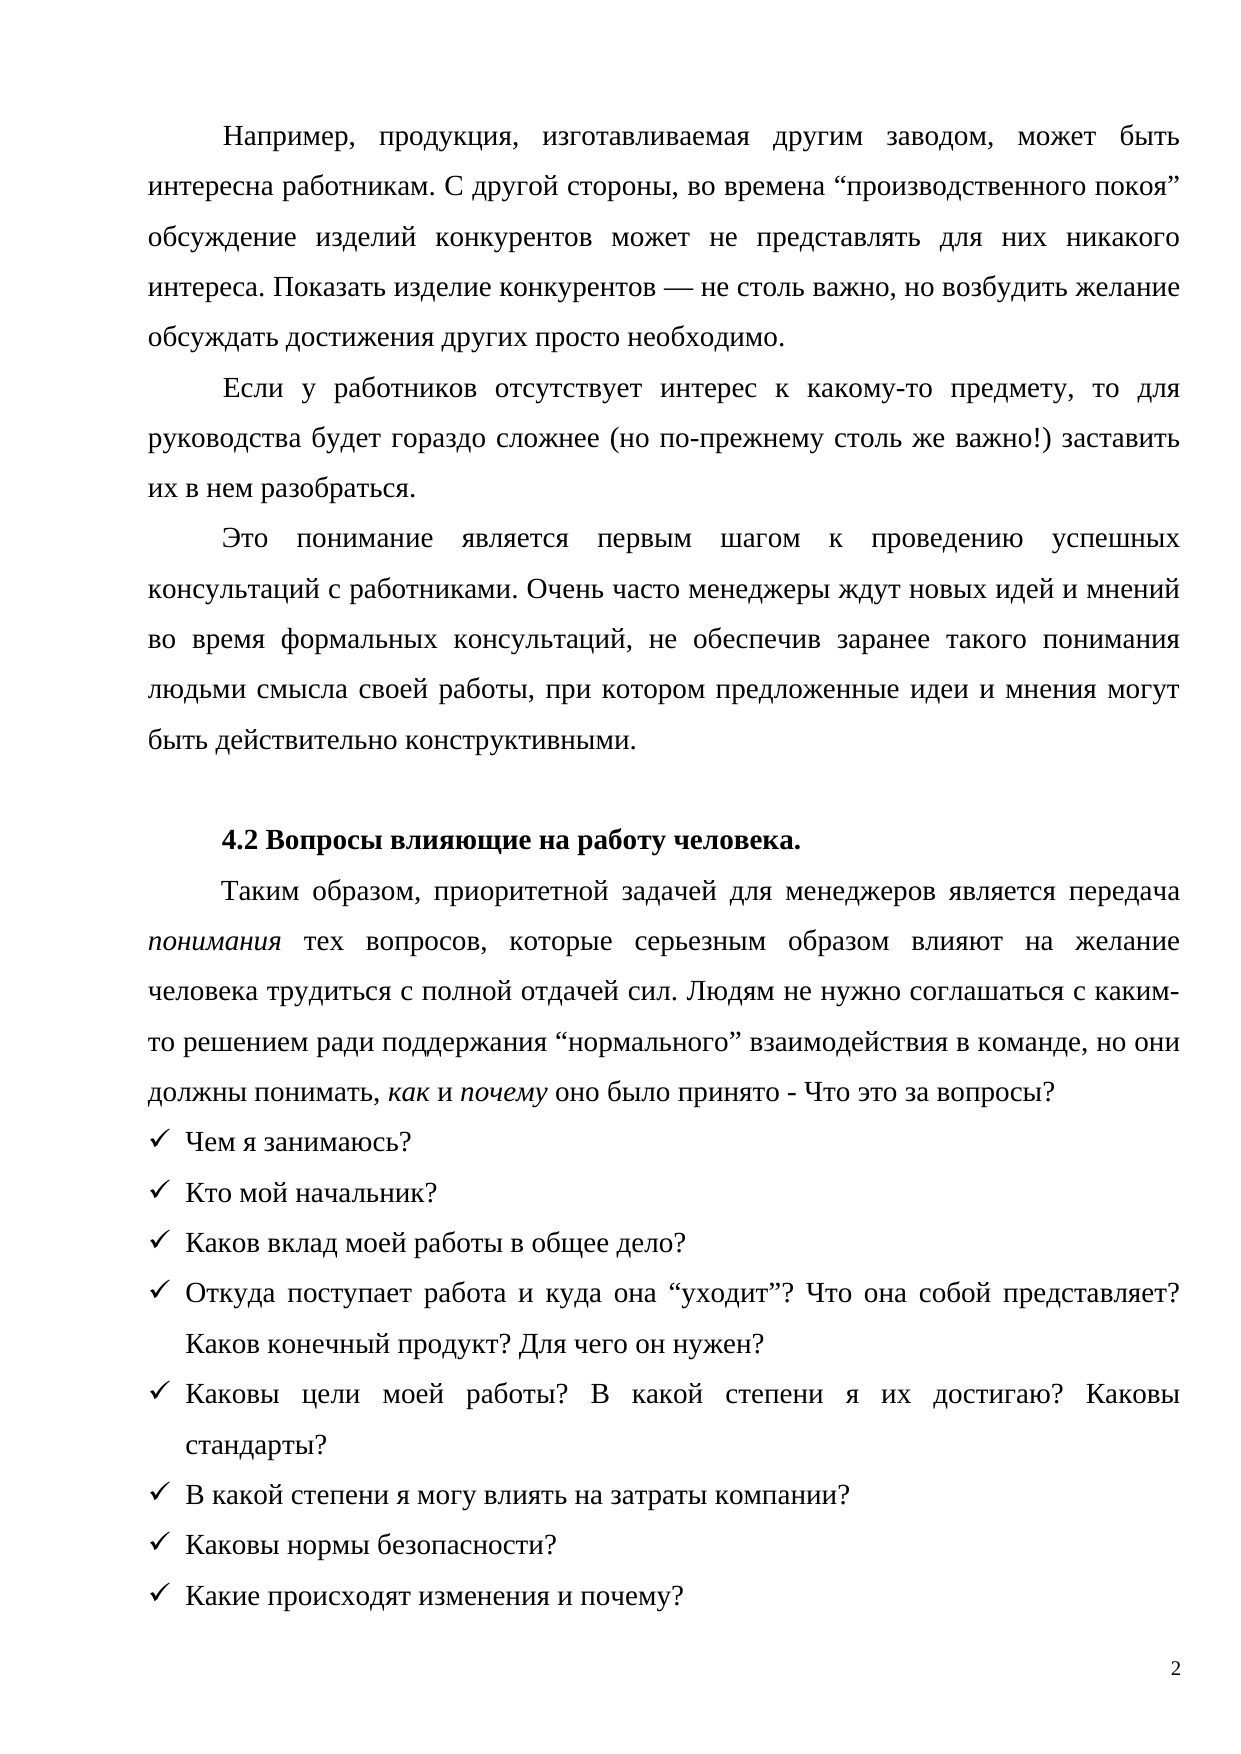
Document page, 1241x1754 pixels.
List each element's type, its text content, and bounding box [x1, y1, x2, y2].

list Кто мой начальник? [148, 1175, 1181, 1208]
text Это понимание является первым шагом к проведению успешных консультаций с работниками. Очень часто менеджеры ждут новых идей и мнений во время формальных консультаций, не обеспечив заранее такого понимания людьми смысла своей работы, при котором предложенные идеи и мнения могут быть действительно конструктивными. [148, 521, 1181, 755]
list Какие происходят изменения и почему? [148, 1578, 1181, 1612]
text Например, продукция, изготавливаемая другим заводом, может быть интересна работникам. С другой стороны, во времена “производственного покоя” обсуждение изделий конкурентов может не представлять для них никакого интереса. Показать изделие конкурентов — не столь важно, но возбудить желание обсуждать достижения других просто необходимо. [148, 118, 1181, 353]
text Таким образом, приоритетной задачей для менеджеров является передача понимания тех вопросов, которые серьезным образом влияют на желание человека трудиться с полной отдачей сил. Людям не нужно соглашаться с каким-то решением ради поддержания “нормального” взаимодействия в команде, но они должны понимать, как и почему оно было принято - Что это за вопросы? [148, 873, 1181, 1108]
list Каковы нормы безопасности? [148, 1527, 1181, 1561]
list Каковы цели моей работы? В какой степени я их достигаю? Каковы стандарты? [148, 1376, 1181, 1460]
text 4.2 Вопросы влияющие на работу человека. [148, 822, 1181, 856]
list Чем я занимаюсь? [148, 1124, 1181, 1158]
list Каков вклад моей работы в общее дело? [148, 1225, 1181, 1259]
text Если у работников отсутствует интерес к какому-то предмету, то для руководства будет гораздо сложнее (но по-прежнему столь же важно!) заставить их в нем разобраться. [148, 370, 1181, 504]
list В какой степени я могу влиять на затраты компании? [148, 1477, 1181, 1511]
list Откуда поступает работа и куда она “уходит”? Что она собой представляет? Каков конечный продукт? Для чего он нужен? [148, 1276, 1181, 1359]
